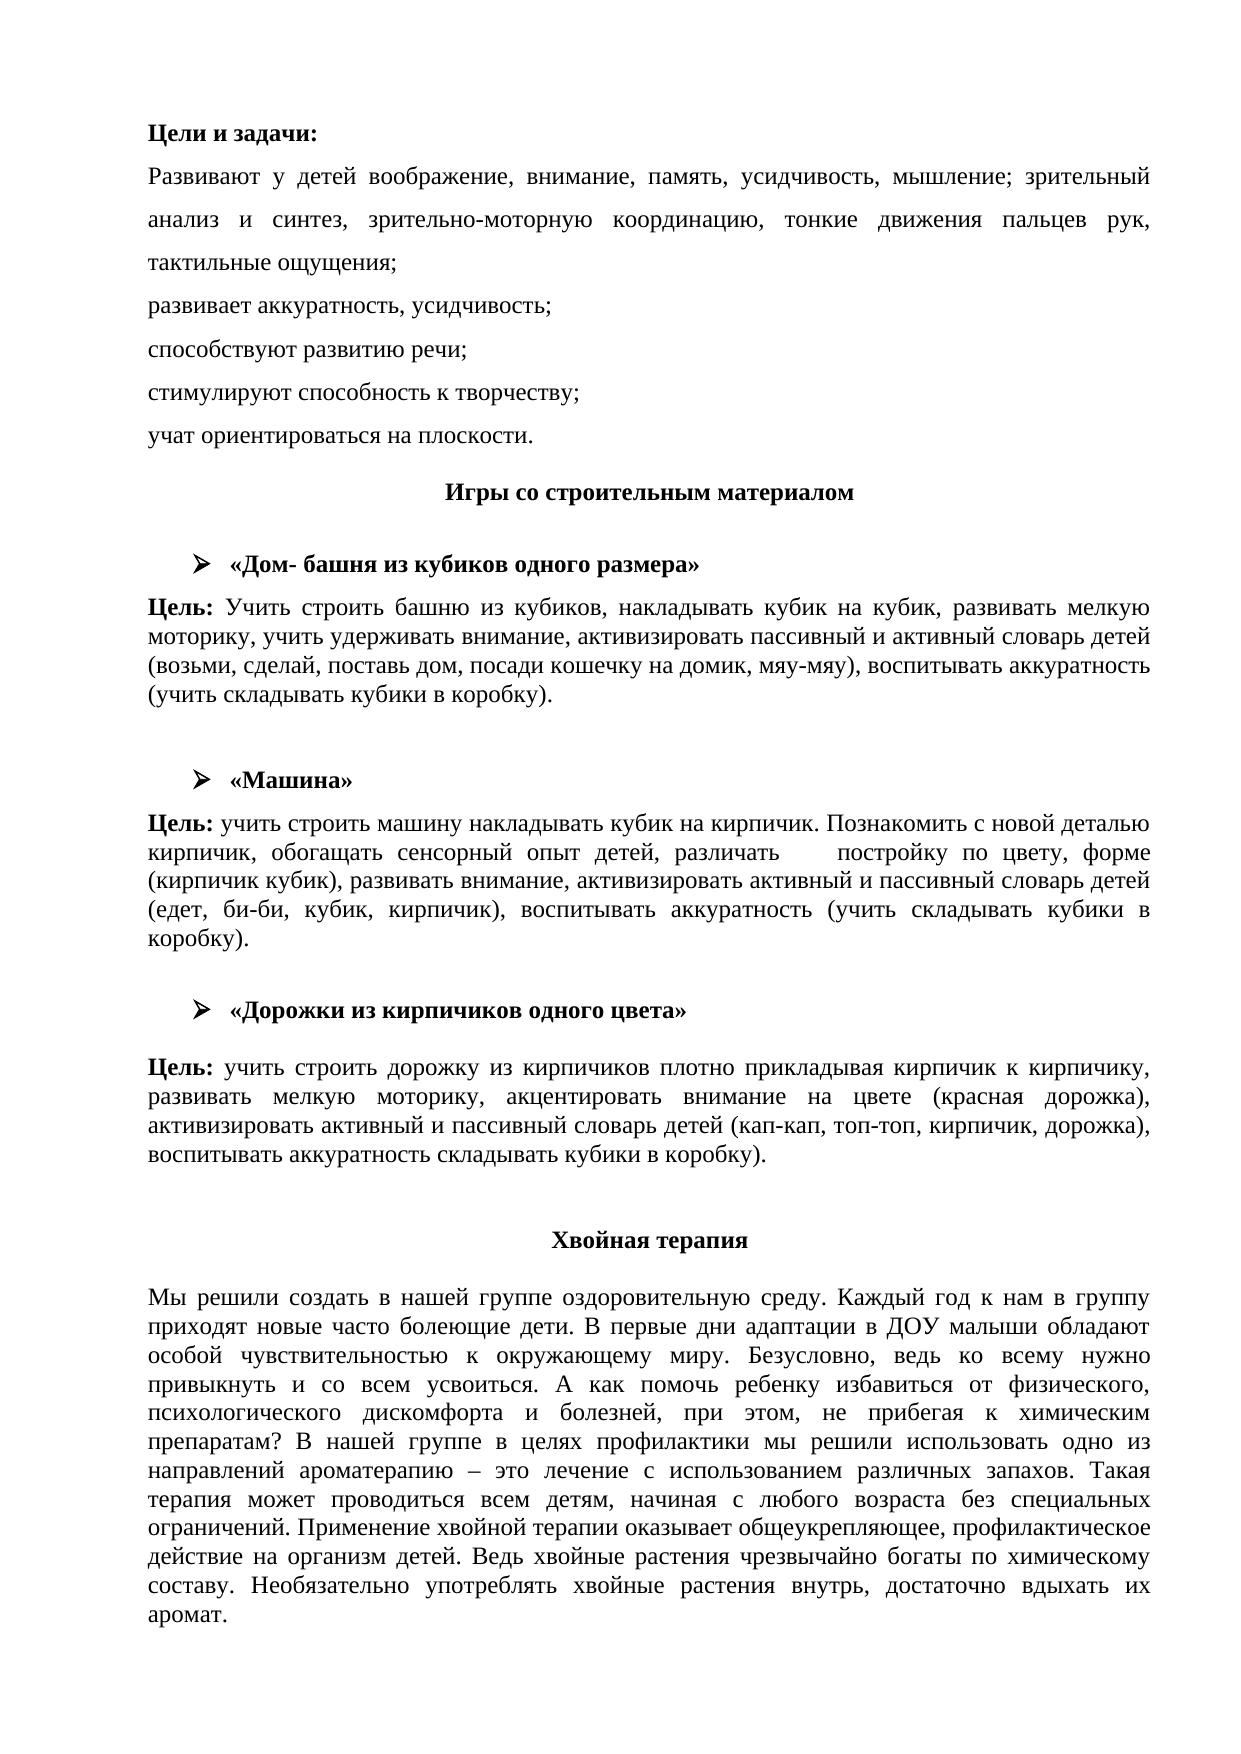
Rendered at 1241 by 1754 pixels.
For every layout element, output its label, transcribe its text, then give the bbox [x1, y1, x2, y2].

text учат ориентироваться на плоскости. [148, 420, 1152, 449]
list «Машина» [192, 765, 1152, 794]
text стимулируют способность к творчеству; [148, 377, 1152, 406]
text Развивают у детей воображение, внимание, память, усидчивость, мышление; зрительный анализ и синтез, зрительно-моторную координацию, тонкие движения пальцев рук, тактильные ощущения; [148, 161, 1152, 276]
text Цель: Учить строить башню из кубиков, накладывать кубик на кубик, развивать мелкую моторику, учить удерживать внимание, активизировать пассивный и активный словарь детей (возьми, сделай, поставь дом, посади кошечку на домик, мяу-мяу), воспитывать аккуратность (учить складывать кубики в коробку). [148, 592, 1152, 707]
text Мы решили создать в нашей группе оздоровительную среду. Каждый год к нам в группу приходят новые часто болеющие дети. В первые дни адаптации в ДОУ малыши обладают особой чувствительностью к окружающему миру. Безусловно, ведь ко всему нужно привыкнуть и со всем усвоиться. А как помочь ребенку избавиться от физического, психологического дискомфорта и болезней, при этом, не прибегая к химическим препаратам? В нашей группе в целях профилактики мы решили использовать одно из направлений ароматерапию – это лечение с использованием различных запахов. Такая терапия может проводиться всем детям, начиная с любого возраста без специальных ограничений. Применение хвойной терапии оказывает общеукрепляющее, профилактическое действие на организм детей. Ведь хвойные растения чрезвычайно богаты по химическому составу. Необязательно употреблять хвойные растения внутрь, достаточно вдыхать их аромат. [148, 1282, 1152, 1627]
text Цель: учить строить машину накладывать кубик на кирпичик. Познакомить с новой деталью кирпичик, обогащать сенсорный опыт детей, различать постройку по цвету, форме (кирпичик кубик), развивать внимание, активизировать активный и пассивный словарь детей (едет, би-би, кубик, кирпичик), воспитывать аккуратность (учить складывать кубики в коробку). [148, 808, 1152, 952]
text способствуют развитию речи; [148, 334, 1152, 362]
text развивает аккуратность, усидчивость; [148, 291, 1152, 319]
list «Дорожки из кирпичиков одного цвета» [192, 995, 1152, 1024]
text Цели и задачи: [148, 118, 1152, 147]
text Цель: учить строить дорожку из кирпичиков плотно прикладывая кирпичик к кирпичику, развивать мелкую моторику, акцентировать внимание на цвете (красная дорожка), активизировать активный и пассивный словарь детей (кап-кап, топ-топ, кирпичик, дорожка), воспитывать аккуратность складывать кубики в коробку). [148, 1052, 1152, 1167]
text Игры со строительным материалом [148, 477, 1152, 506]
list «Дом- башня из кубиков одного размера» [192, 549, 1152, 578]
text Хвойная терапия [148, 1225, 1152, 1254]
